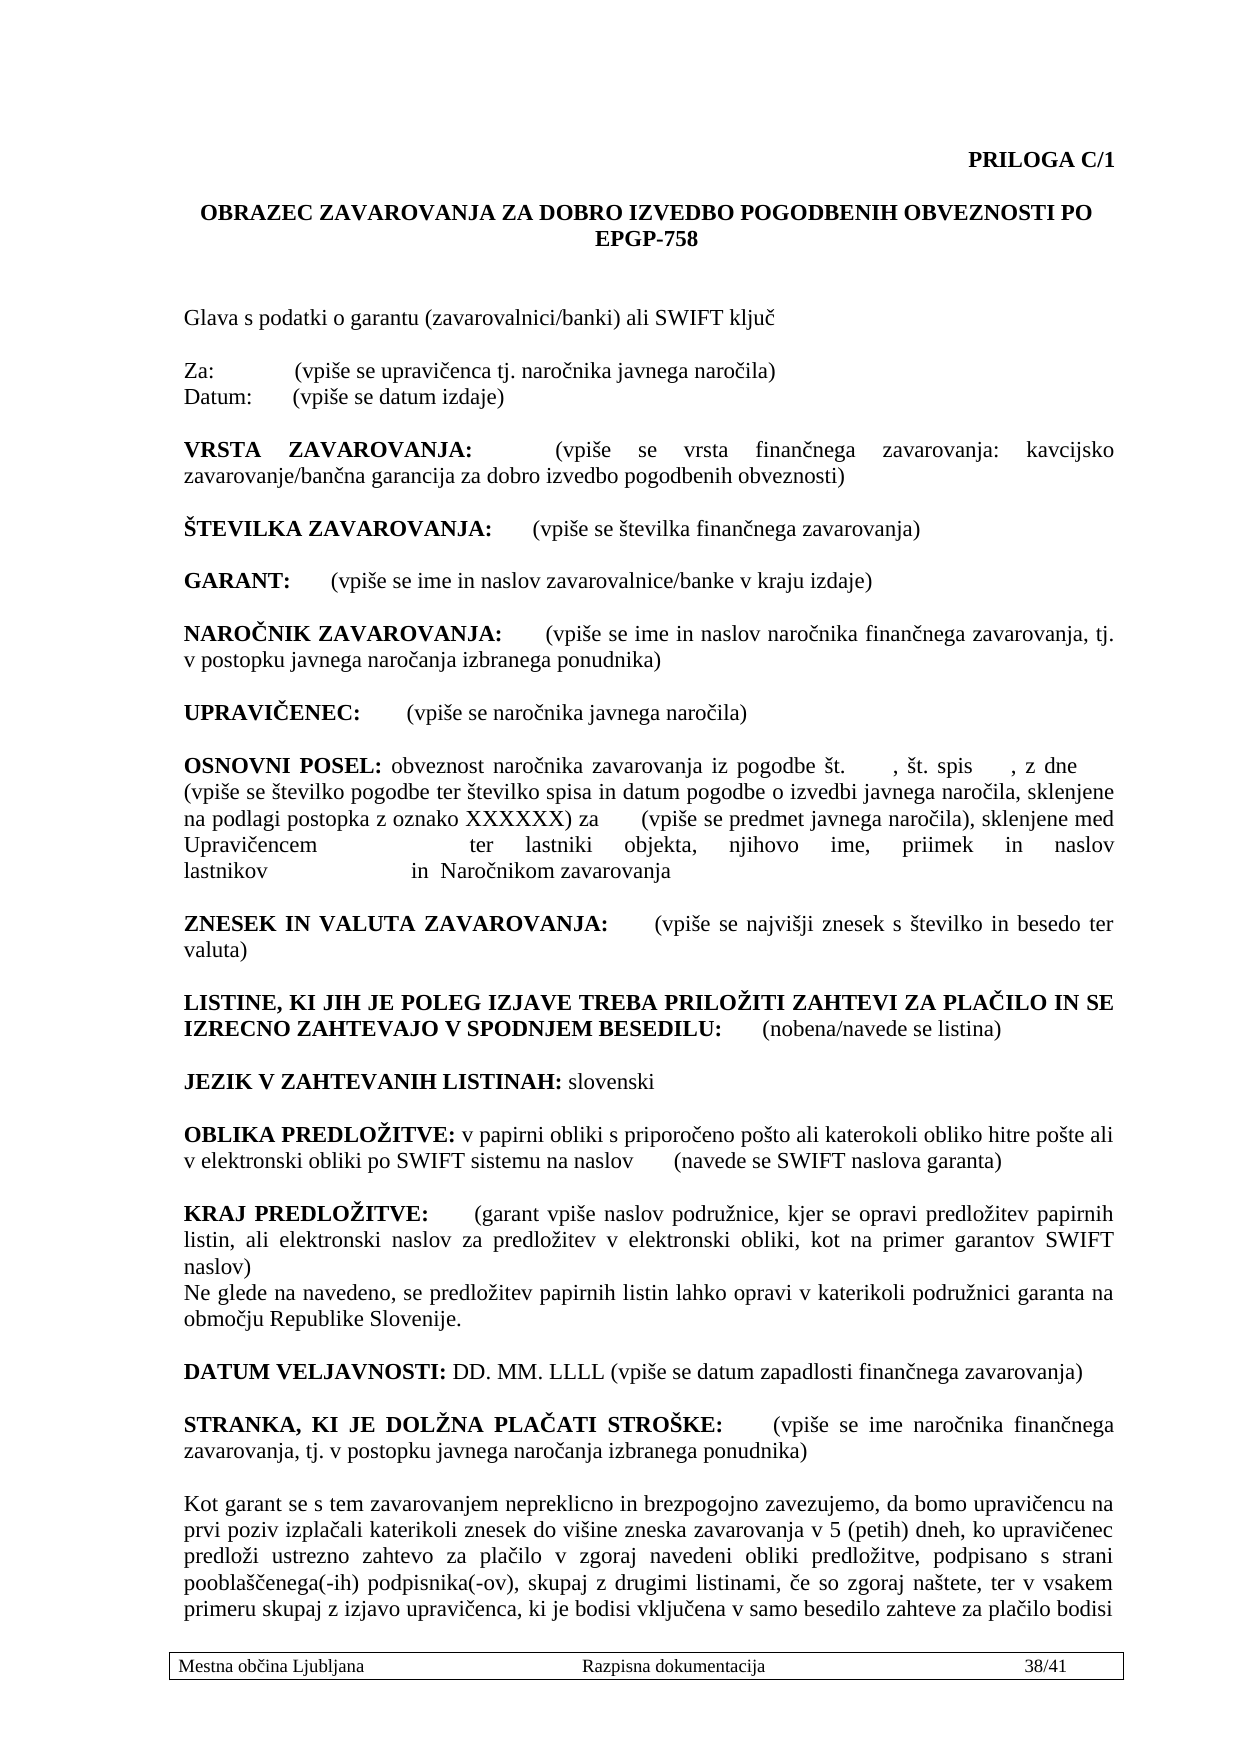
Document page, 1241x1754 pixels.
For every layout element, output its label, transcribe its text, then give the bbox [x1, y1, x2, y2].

text OSNOVNI POSEL: obveznost naročnika zavarovanja iz pogodbe št. , št. spis , z dne (vpiše se številko pogodbe ter številko spisa in datum pogodbe o izvedbi javnega naročila, sklenjene na podlagi postopka z oznako XXXXXX) za (vpiše se predmet javnega naročila), sklenjene med Upravičencem ter lastniki objekta, njihovo ime, priimek in naslov lastnikov in Naročnikom zavarovanja [184, 752, 1115, 884]
text UPRAVIČENEC: (vpiše se naročnika javnega naročila) [184, 699, 1115, 726]
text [184, 1490, 1115, 1622]
text Za: (vpiše se upravičenca tj. naročnika javnega naročila) [184, 357, 1115, 383]
text ZNESEK IN VALUTA ZAVAROVANJA: (vpiše se najvišji znesek s številko in besedo ter valuta) [184, 910, 1115, 963]
text STRANKA, KI JE DOLŽNA PLAČATI STROŠKE: (vpiše se ime naročnika finančnega zavarovanja, tj. v postopku javnega naročanja izbranega ponudnika) [184, 1411, 1115, 1463]
text Glava s podatki o garantu (zavarovalnici/banki) ali SWIFT ključ [184, 304, 1115, 330]
text DATUM VELJAVNOSTI: DD. MM. LLLL (vpiše se datum zapadlosti finančnega zavarovanja) [184, 1358, 1115, 1384]
text VRSTA ZAVAROVANJA: (vpiše se vrsta finančnega zavarovanja: kavcijsko zavarovanje/bančna garancija za dobro izvedbo pogodbenih obveznosti) [184, 436, 1115, 488]
text OBLIKA PREDLOŽITVE: v papirni obliki s priporočeno pošto ali katerokoli obliko hitre pošte ali v elektronski obliki po SWIFT sistemu na naslov (navede se SWIFT naslova garanta) [184, 1121, 1115, 1174]
text GARANT: (vpiše se ime in naslov zavarovalnice/banke v kraju izdaje) [184, 567, 1115, 594]
text KRAJ PREDLOŽITVE: (garant vpiše naslov podružnice, kjer se opravi predložitev papirnih listin, ali elektronski naslov za predložitev v elektronski obliki, kot na primer garantov SWIFT naslov) [184, 1200, 1115, 1279]
text Datum: (vpiše se datum izdaje) [184, 383, 1115, 409]
text LISTINE, KI JIH JE POLEG IZJAVE TREBA PRILOŽITI ZAHTEVI ZA PLAČILO IN SE IZRECNO ZAHTEVAJO V SPODNJEM BESEDILU: (nobena/navede se listina) [184, 989, 1115, 1042]
text JEZIK V ZAHTEVANIH LISTINAH: slovenski [184, 1068, 1115, 1094]
text ŠTEVILKA ZAVAROVANJA: (vpiše se številka finančnega zavarovanja) [184, 515, 1115, 541]
text Ne glede na navedeno, se predložitev papirnih listin lahko opravi v katerikoli podružnici garanta na območju Republike Slovenije. [184, 1279, 1115, 1332]
text PRILOGA C/1 [66, 146, 1115, 172]
text OBRAZEC ZAVAROVANJA ZA DOBRO IZVEDBO POGODBENIH OBVEZNOSTI PO EPGP-758 [178, 198, 1115, 251]
text NAROČNIK ZAVAROVANJA: (vpiše se ime in naslov naročnika finančnega zavarovanja, tj. v postopku javnega naročanja izbranega ponudnika) [184, 620, 1115, 673]
